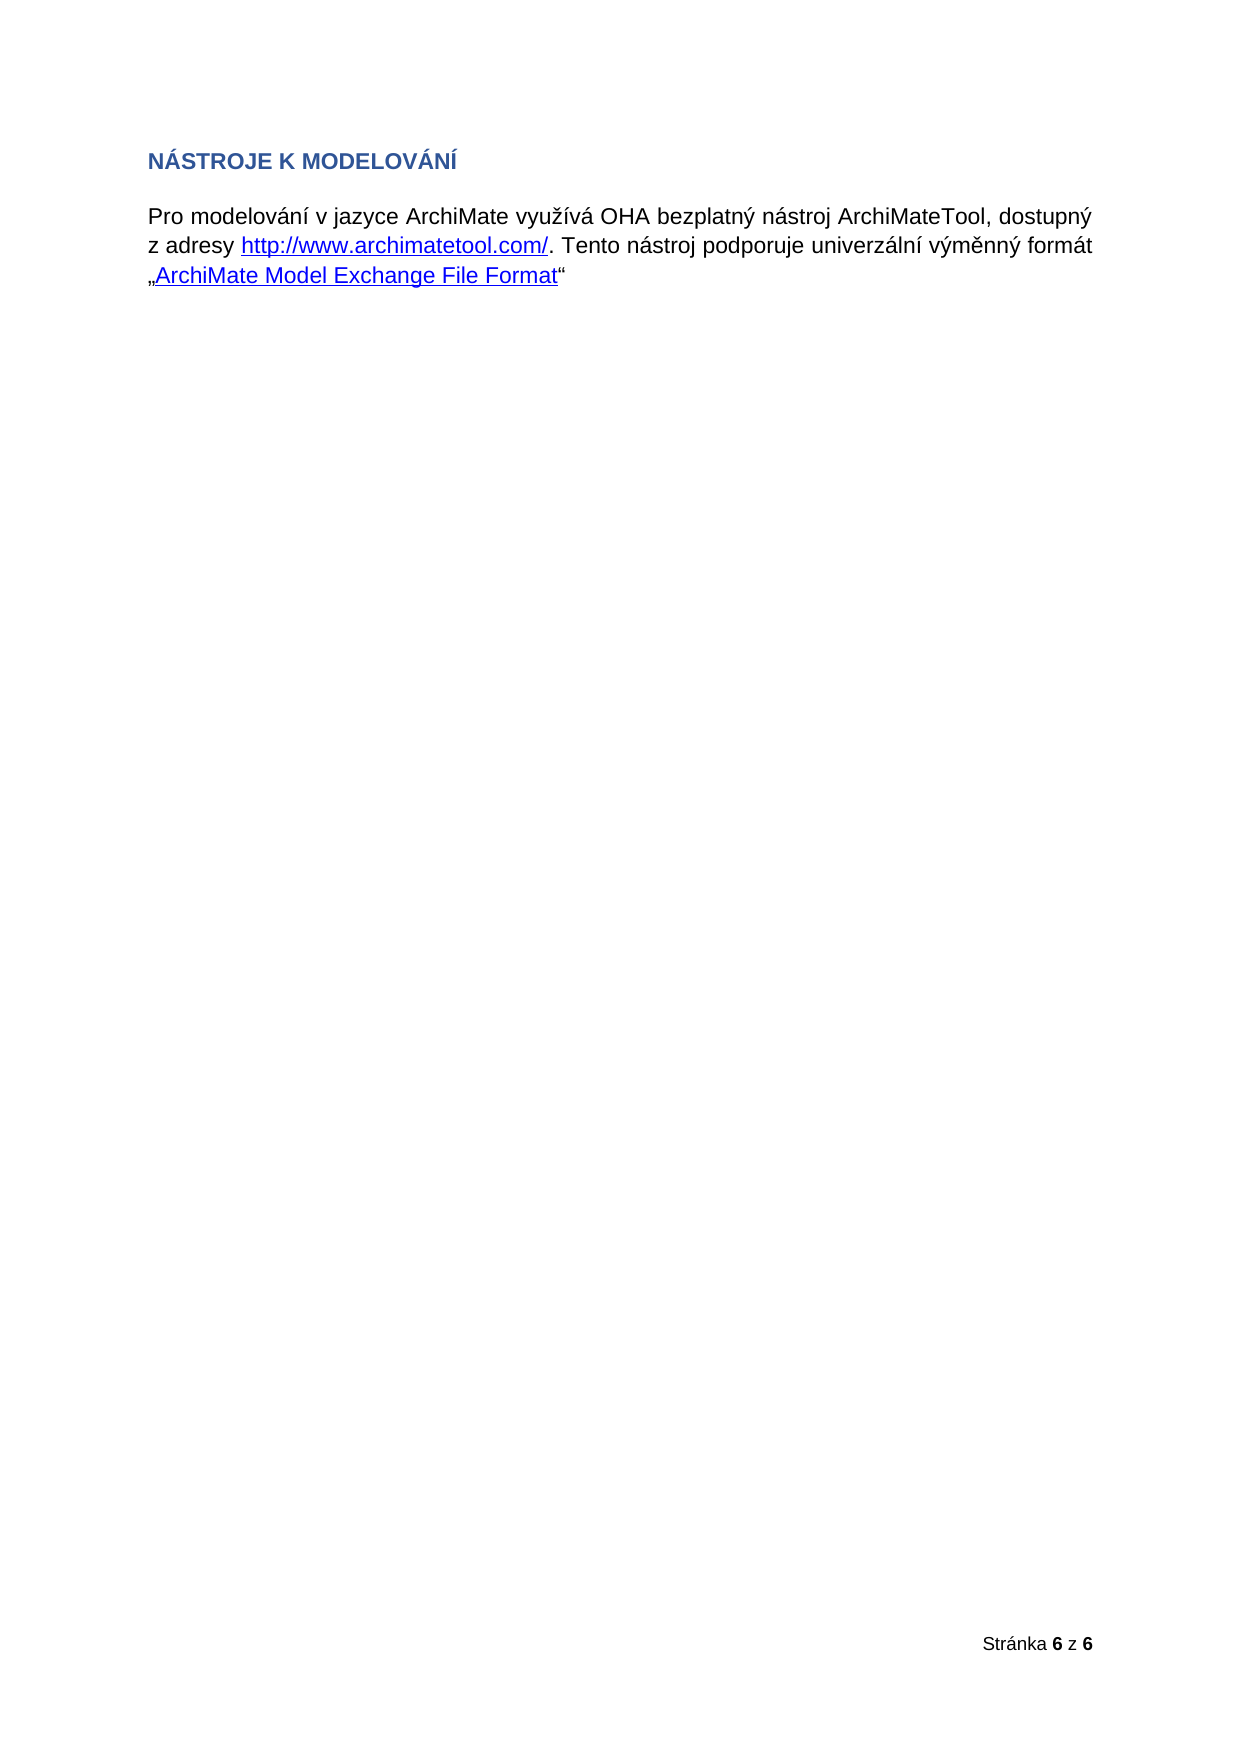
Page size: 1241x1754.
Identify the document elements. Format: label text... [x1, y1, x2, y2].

text Pro modelování v jazyce ArchiMate využívá OHA bezplatný nástroj ArchiMateTool, dostupný z adresy http://www.archimatetool.com/. Tento nástroj podporuje univerzální výměnný formát „ArchiMate Model Exchange File Format“ [148, 203, 1093, 288]
text Nástroje k modelování [148, 148, 1093, 174]
